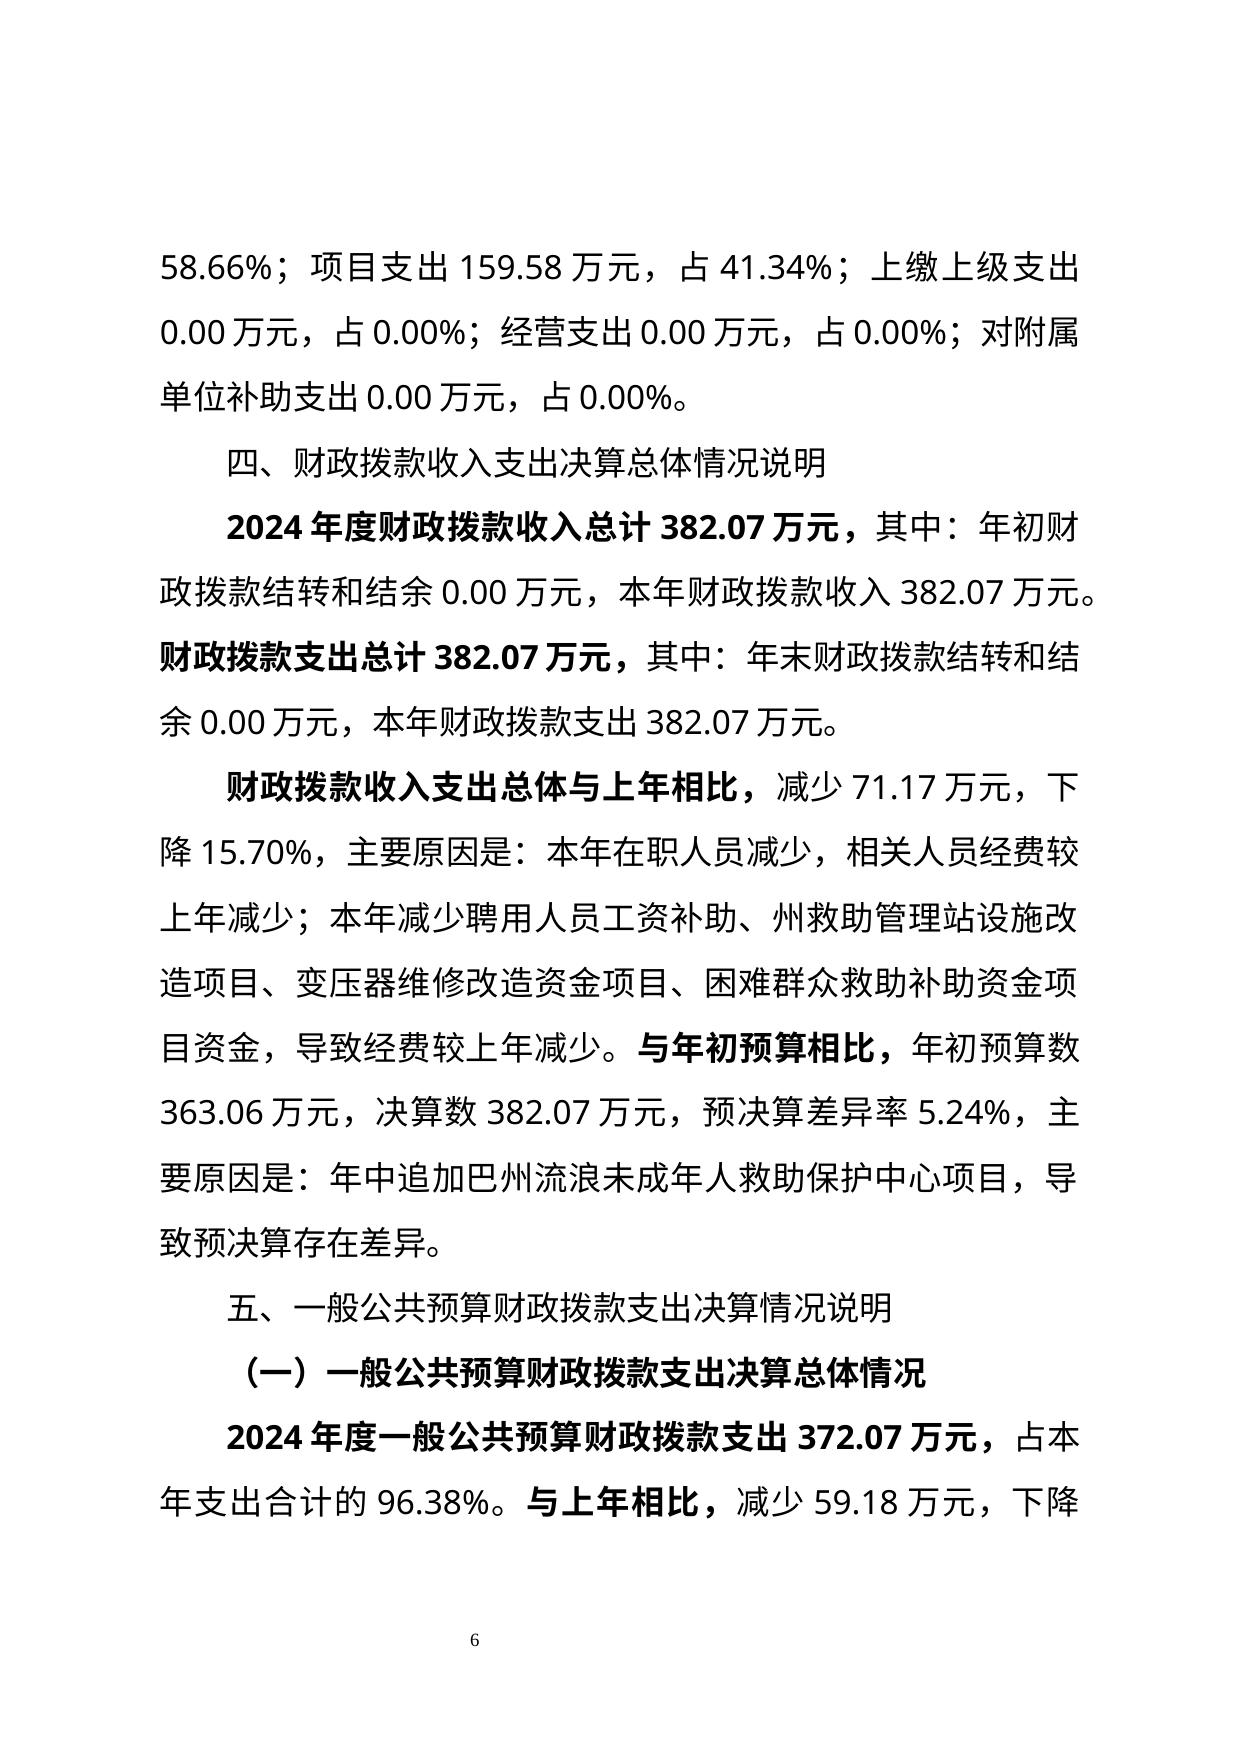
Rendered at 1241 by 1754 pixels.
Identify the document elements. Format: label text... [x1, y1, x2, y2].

text （一）一般公共预算财政拨款支出决算总体情况 [159, 1338, 1081, 1403]
text 财政拨款收入支出总体与上年相比，减少71.17万元，下降15.70%，主要原因是：本年在职人员减少，相关人员经费较上年减少；本年减少聘用人员工资补助、州救助管理站设施改造项目、变压器维修改造资金项目、困难群众救助补助资金项目资金，导致经费较上年减少。与年初预算相比，年初预算数363.06万元，决算数382.07万元，预决算差异率5.24%，主要原因是：年中追加巴州流浪未成年人救助保护中心项目，导致预决算存在差异。 [159, 753, 1081, 1273]
text 五、一般公共预算财政拨款支出决算情况说明 [159, 1273, 1081, 1338]
text 四、财政拨款收入支出决算总体情况说明 [159, 428, 1081, 493]
text 2024年度财政拨款收入总计382.07万元，其中：年初财政拨款结转和结余0.00万元，本年财政拨款收入382.07万元。财政拨款支出总计382.07万元，其中：年末财政拨款结转和结余0.00万元，本年财政拨款支出382.07万元。 [159, 493, 1081, 753]
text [159, 233, 1081, 428]
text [159, 1403, 1081, 1533]
